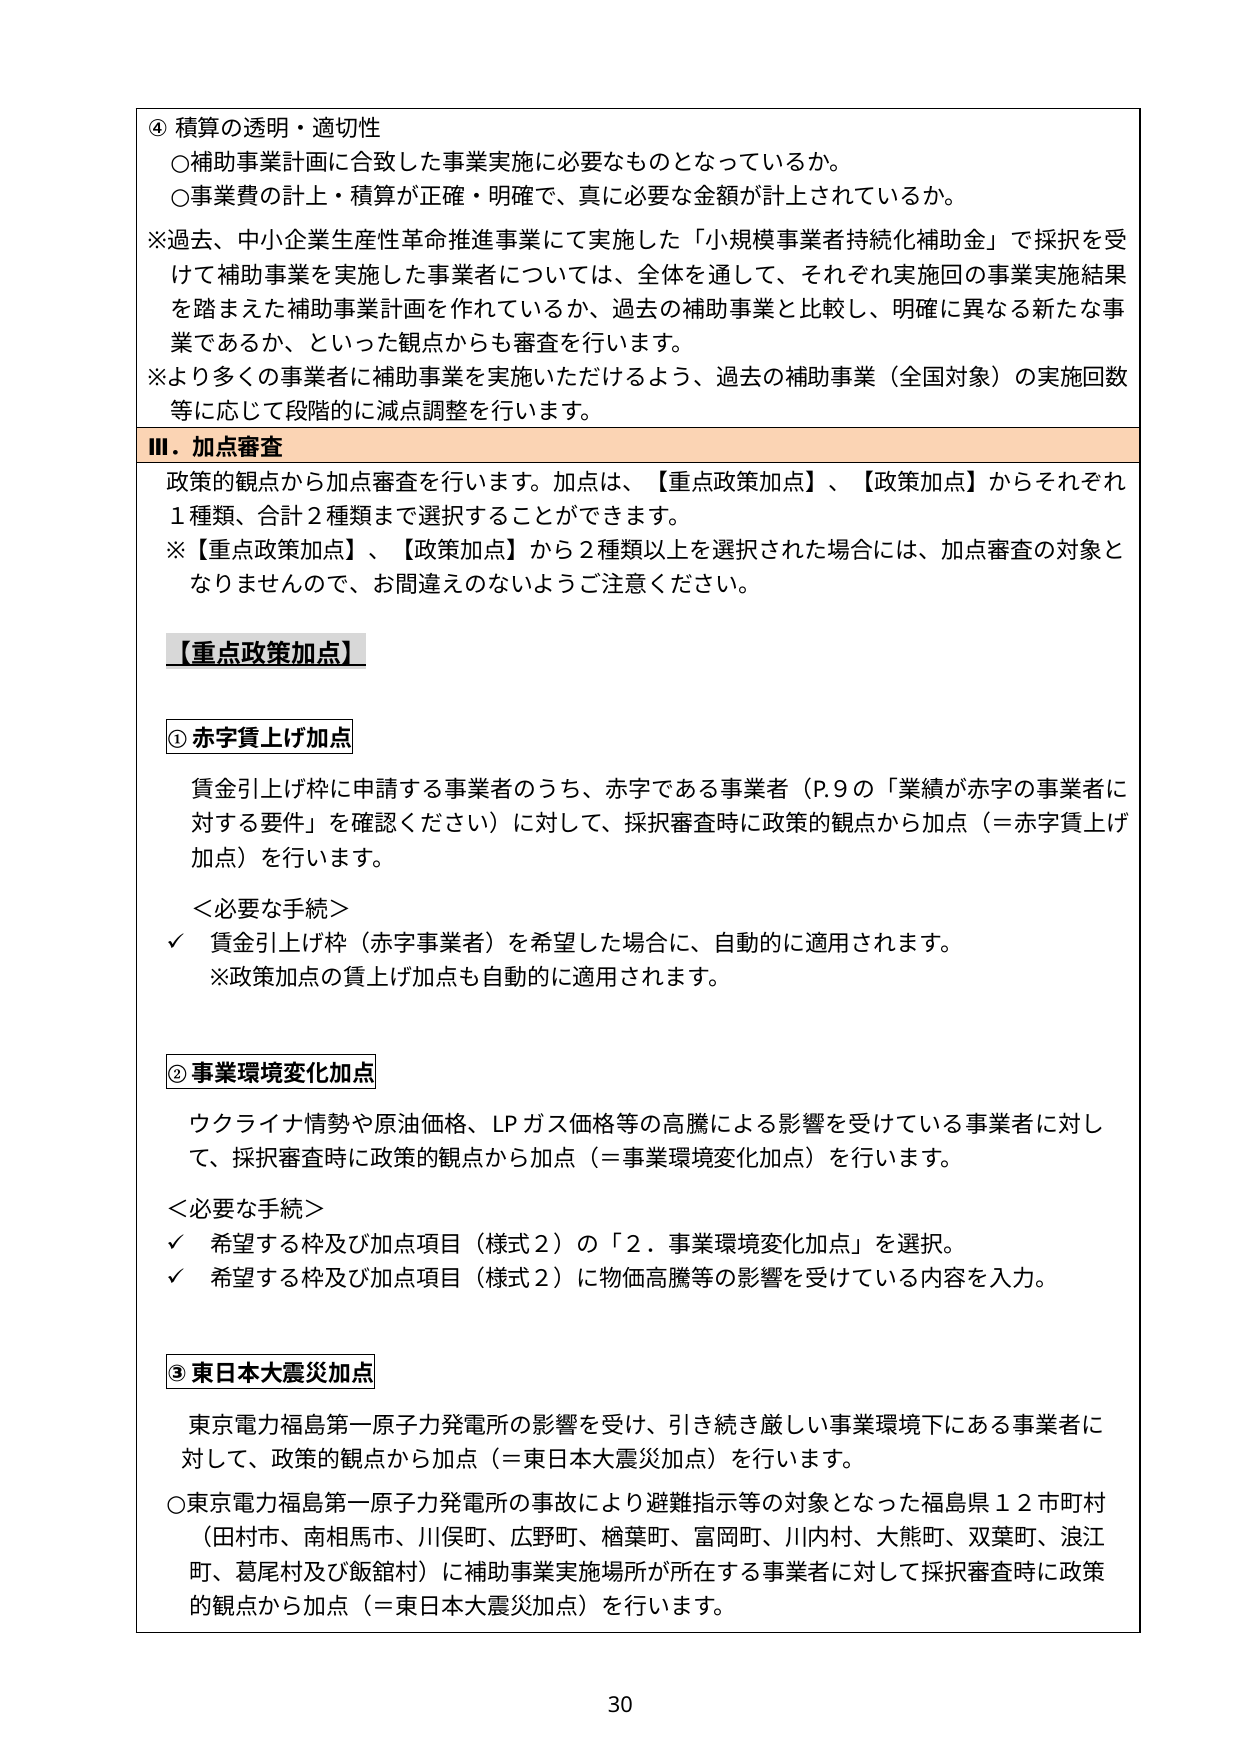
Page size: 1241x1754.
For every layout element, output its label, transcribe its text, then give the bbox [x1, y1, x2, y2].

table_cell Ⅲ．加点審査 [137, 428, 1139, 462]
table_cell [137, 109, 1139, 427]
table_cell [137, 463, 1139, 1632]
